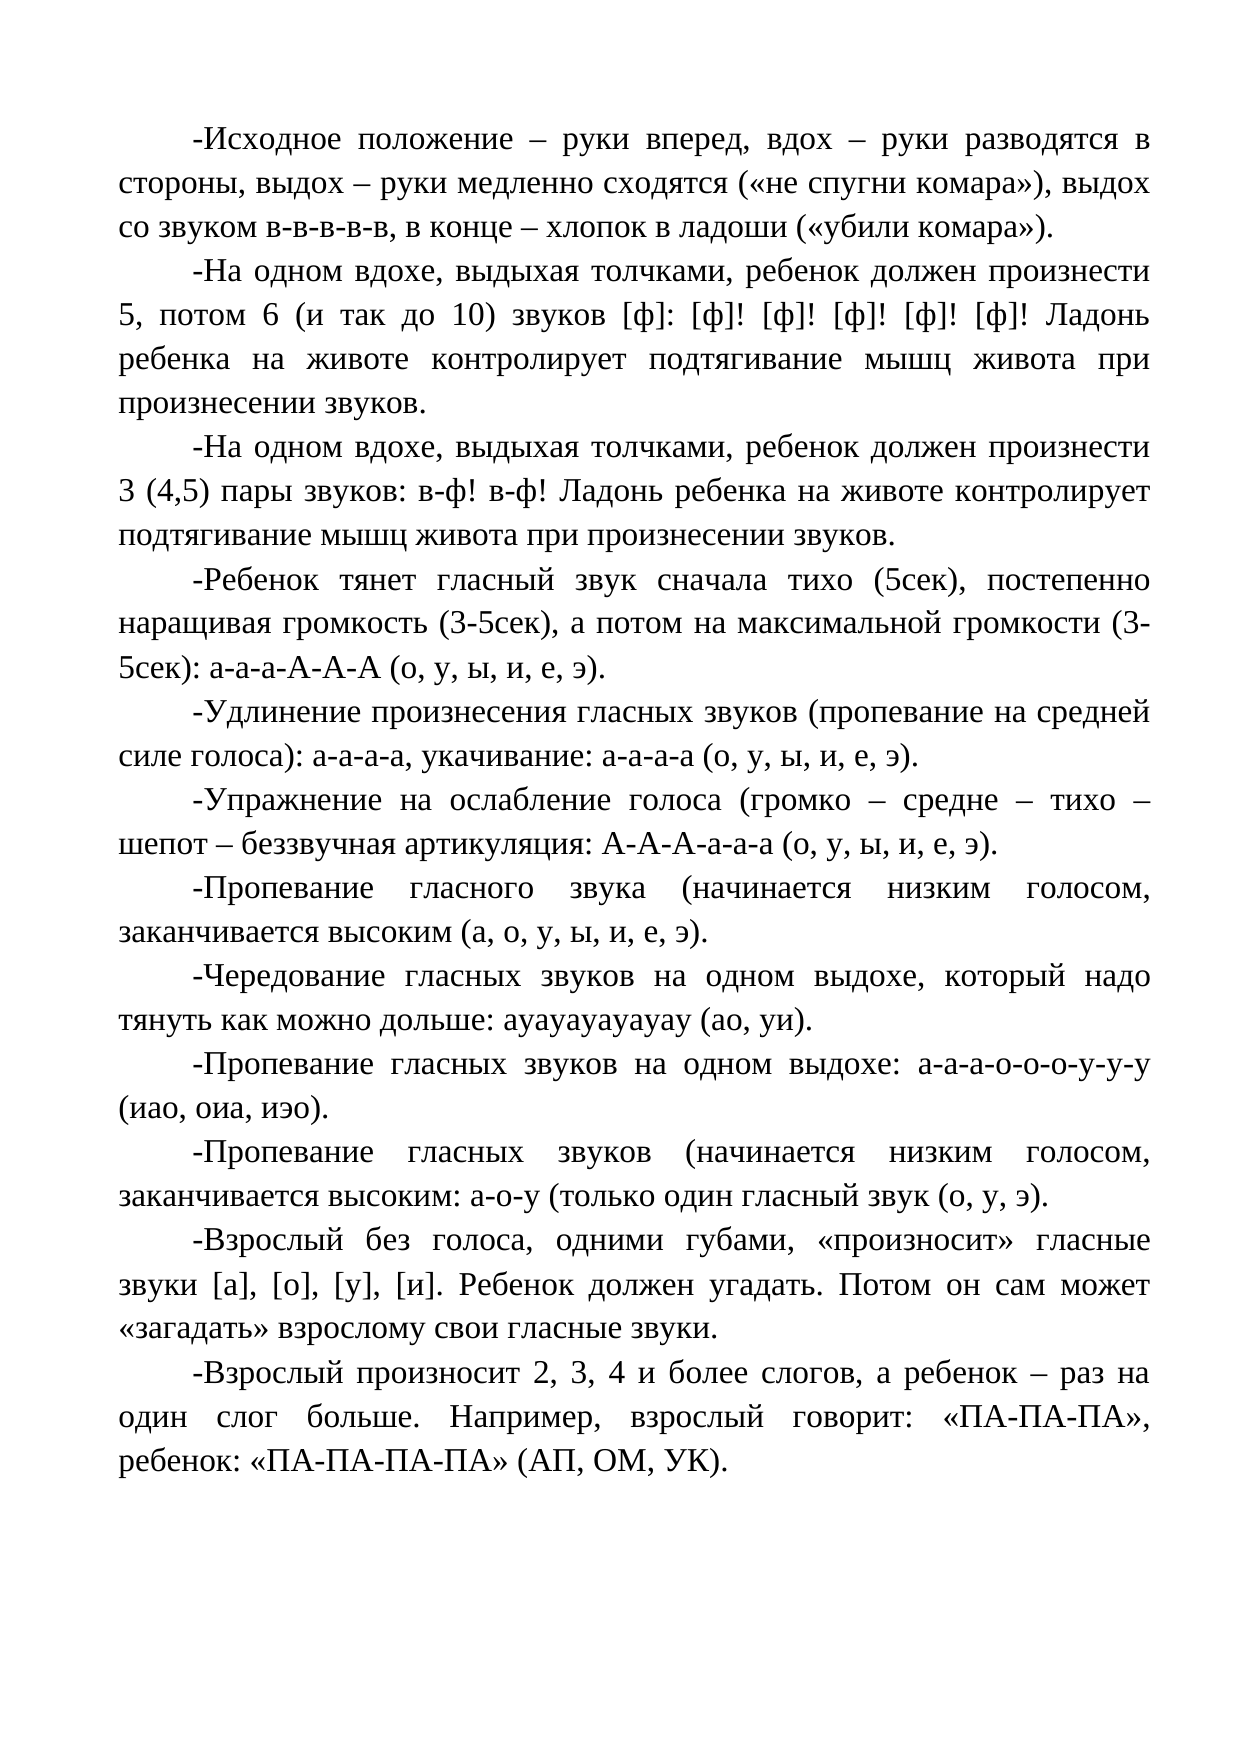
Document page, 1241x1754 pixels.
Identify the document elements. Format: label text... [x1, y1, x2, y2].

text -Чередование гласных звуков на одном выдохе, который надо тянуть как можно дольше: ауауауауауау (ао, уи). [118, 955, 1152, 1038]
text -Пропевание гласных звуков на одном выдохе: а-а-а-о-о-о-у-у-у (иао, оиа, иэо). [118, 1043, 1152, 1126]
text -Взрослый произносит 2, 3, 4 и более слогов, а ребенок – раз на один слог больше. Например, взрослый говорит: «ПА-ПА-ПА», ребенок: «ПА-ПА-ПА-ПА» (АП, ОМ, УК). [118, 1352, 1152, 1478]
text -Упражнение на ослабление голоса (громко – средне – тихо – шепот – беззвучная артикуляция: А-А-А-а-а-а (о, у, ы, и, е, э). [118, 779, 1152, 861]
text -Исходное положение – руки вперед, вдох – руки разводятся в стороны, выдох – руки медленно сходятся («не спугни комара»), выдох со звуком в-в-в-в-в, в конце – хлопок в ладоши («убили комара»). [118, 118, 1152, 244]
text -Ребенок тянет гласный звук сначала тихо (5сек), постепенно наращивая громкость (3-5сек), а потом на максимальной громкости (3-5сек): а-а-а-А-А-А (о, у, ы, и, е, э). [118, 559, 1152, 685]
text -Пропевание гласных звуков (начинается низким голосом, заканчивается высоким: а-о-у (только один гласный звук (о, у, э). [118, 1132, 1152, 1214]
text -Пропевание гласного звука (начинается низким голосом, заканчивается высоким (а, о, у, ы, и, е, э). [118, 867, 1152, 949]
text -Взрослый без голоса, одними губами, «произносит» гласные звуки [а], [о], [у], [и]. Ребенок должен угадать. Потом он сам может «загадать» взрослому свои гласные звуки. [118, 1220, 1152, 1346]
text -Удлинение произнесения гласных звуков (пропевание на средней силе голоса): а-а-а-а, укачивание: а-а-а-а (о, у, ы, и, е, э). [118, 691, 1152, 773]
text -На одном вдохе, выдыхая толчками, ребенок должен произнести 5, потом 6 (и так до 10) звуков [ф]: [ф]! [ф]! [ф]! [ф]! [ф]! Ладонь ребенка на животе контролирует подтягивание мышц живота при произнесении звуков. [118, 250, 1152, 421]
text -На одном вдохе, выдыхая толчками, ребенок должен произнести 3 (4,5) пары звуков: в-ф! в-ф! Ладонь ребенка на животе контролирует подтягивание мышц живота при произнесении звуков. [118, 427, 1152, 553]
